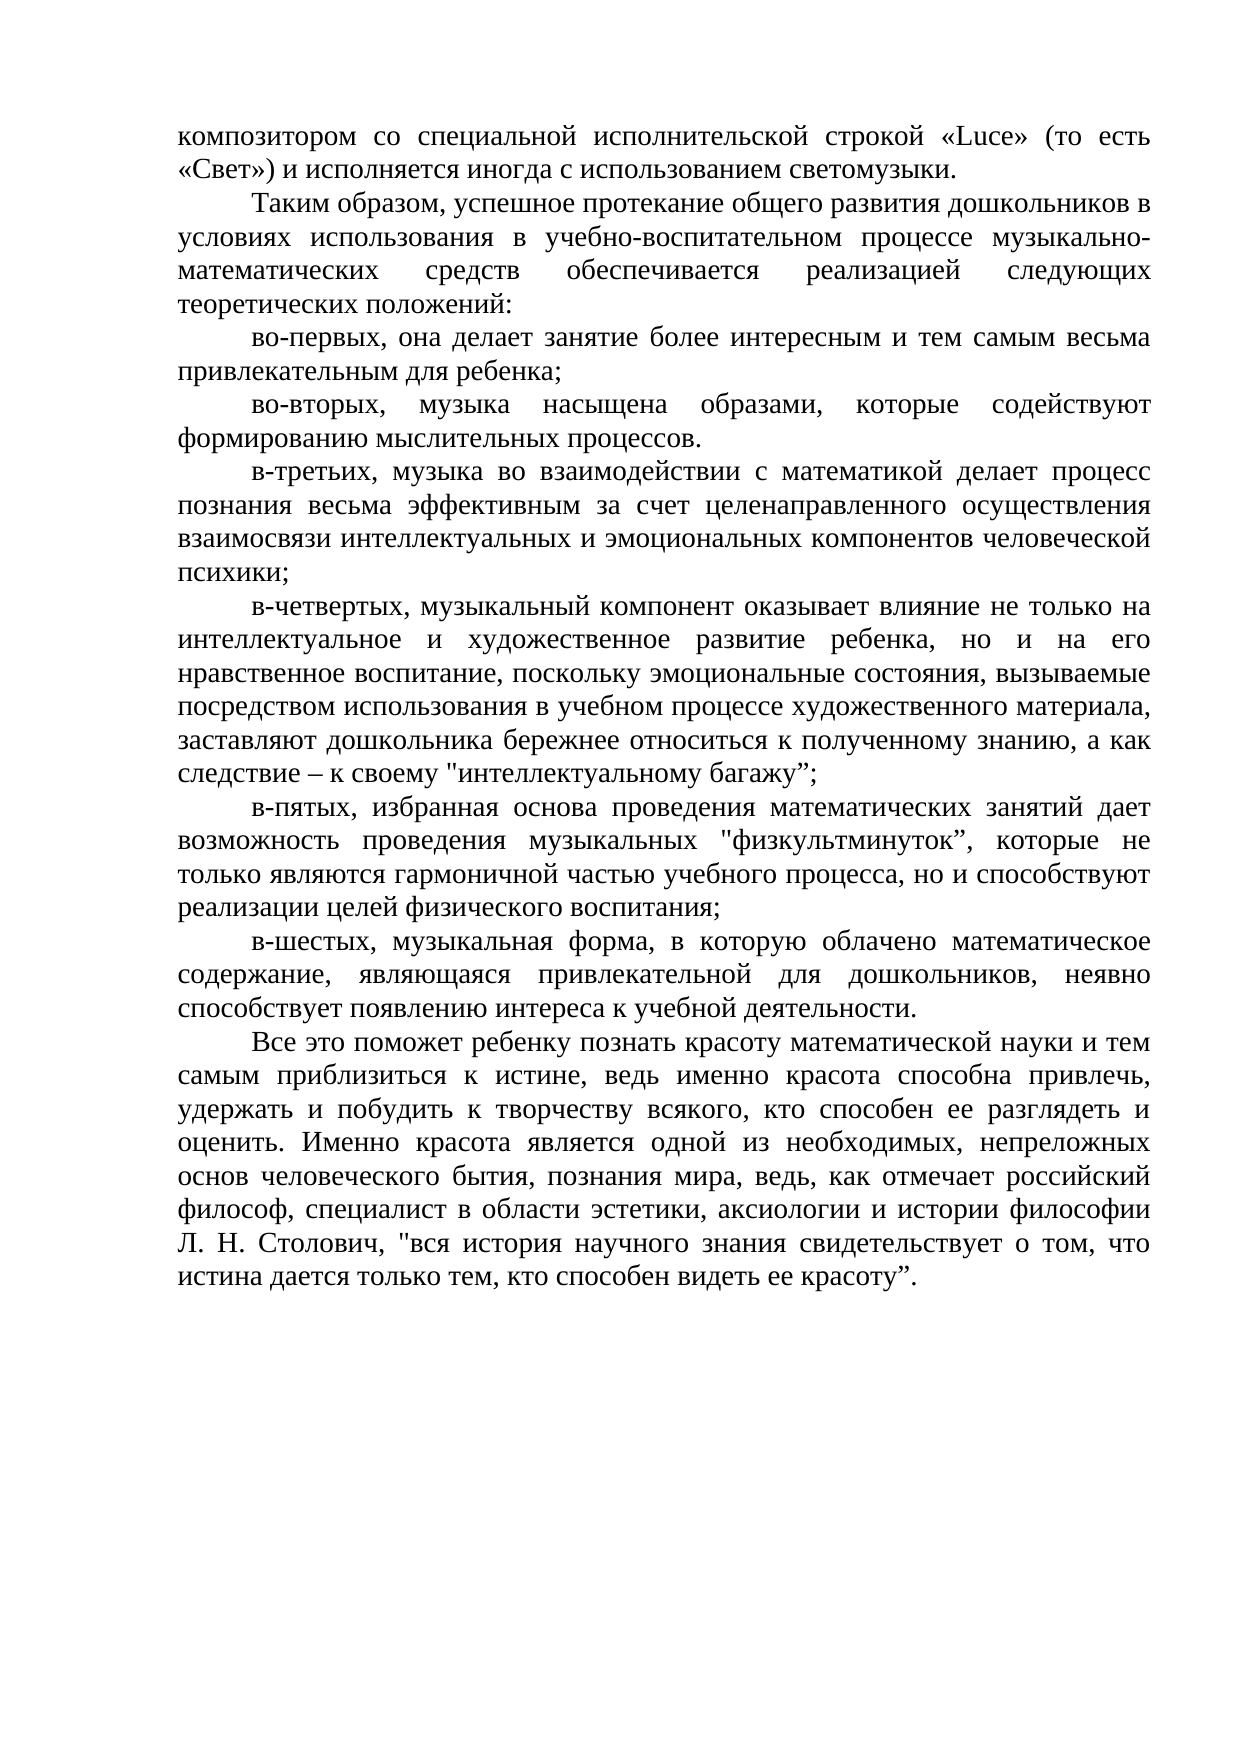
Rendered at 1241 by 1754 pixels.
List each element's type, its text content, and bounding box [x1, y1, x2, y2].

text Все это поможет ребенку познать красоту математической науки и тем самым приблизиться к истине, ведь именно красота способна привлечь, удержать и побудить к творчеству всякого, кто способен ее разглядеть и оценить. Именно красота является одной из необходимых, непреложных основ человеческого бытия, познания мира, ведь, как отмечает российский философ, специалист в области эстетики, аксиологии и истории философии Л. Н. Столович, "вся история научного знания свидетельствует о том, что истина дается только тем, кто способен видеть ее красоту”. [177, 1024, 1152, 1292]
text во-первых, она делает занятие более интересным и тем самым весьма привлекательным для ребенка; [177, 319, 1152, 386]
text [177, 118, 1152, 185]
text в-третьих, музыка во взаимодействии с математикой делает процесс познания весьма эффективным за счет целенаправленного осуществления взаимосвязи интеллектуальных и эмоциональных компонентов человеческой психики; [177, 453, 1152, 588]
text в-четвертых, музыкальный компонент оказывает влияние не только на интеллектуальное и художественное развитие ребенка, но и на его нравственное воспитание, поскольку эмоциональные состояния, вызываемые посредством использования в учебном процессе художественного материала, заставляют дошкольника бережнее относиться к полученному знанию, а как следствие – к своему "интеллектуальному багажу”; [177, 588, 1152, 789]
text в-шестых, музыкальная форма, в которую облачено математическое содержание, являющаяся привлекательной для дошкольников, неявно способствует появлению интереса к учебной деятельности. [177, 923, 1152, 1024]
text в-пятых, избранная основа проведения математических занятий дает возможность проведения музыкальных "физкультминуток”, которые не только являются гармоничной частью учебного процесса, но и способствуют реализации целей физического воспитания; [177, 789, 1152, 923]
text во-вторых, музыка насыщена образами, которые содействуют формированию мыслительных процессов. [177, 386, 1152, 453]
text Таким образом, успешное протекание общего развития дошкольников в условиях использования в учебно-воспитательном процессе музыкально-математических средств обеспечивается реализацией следующих теоретических положений: [177, 185, 1152, 319]
